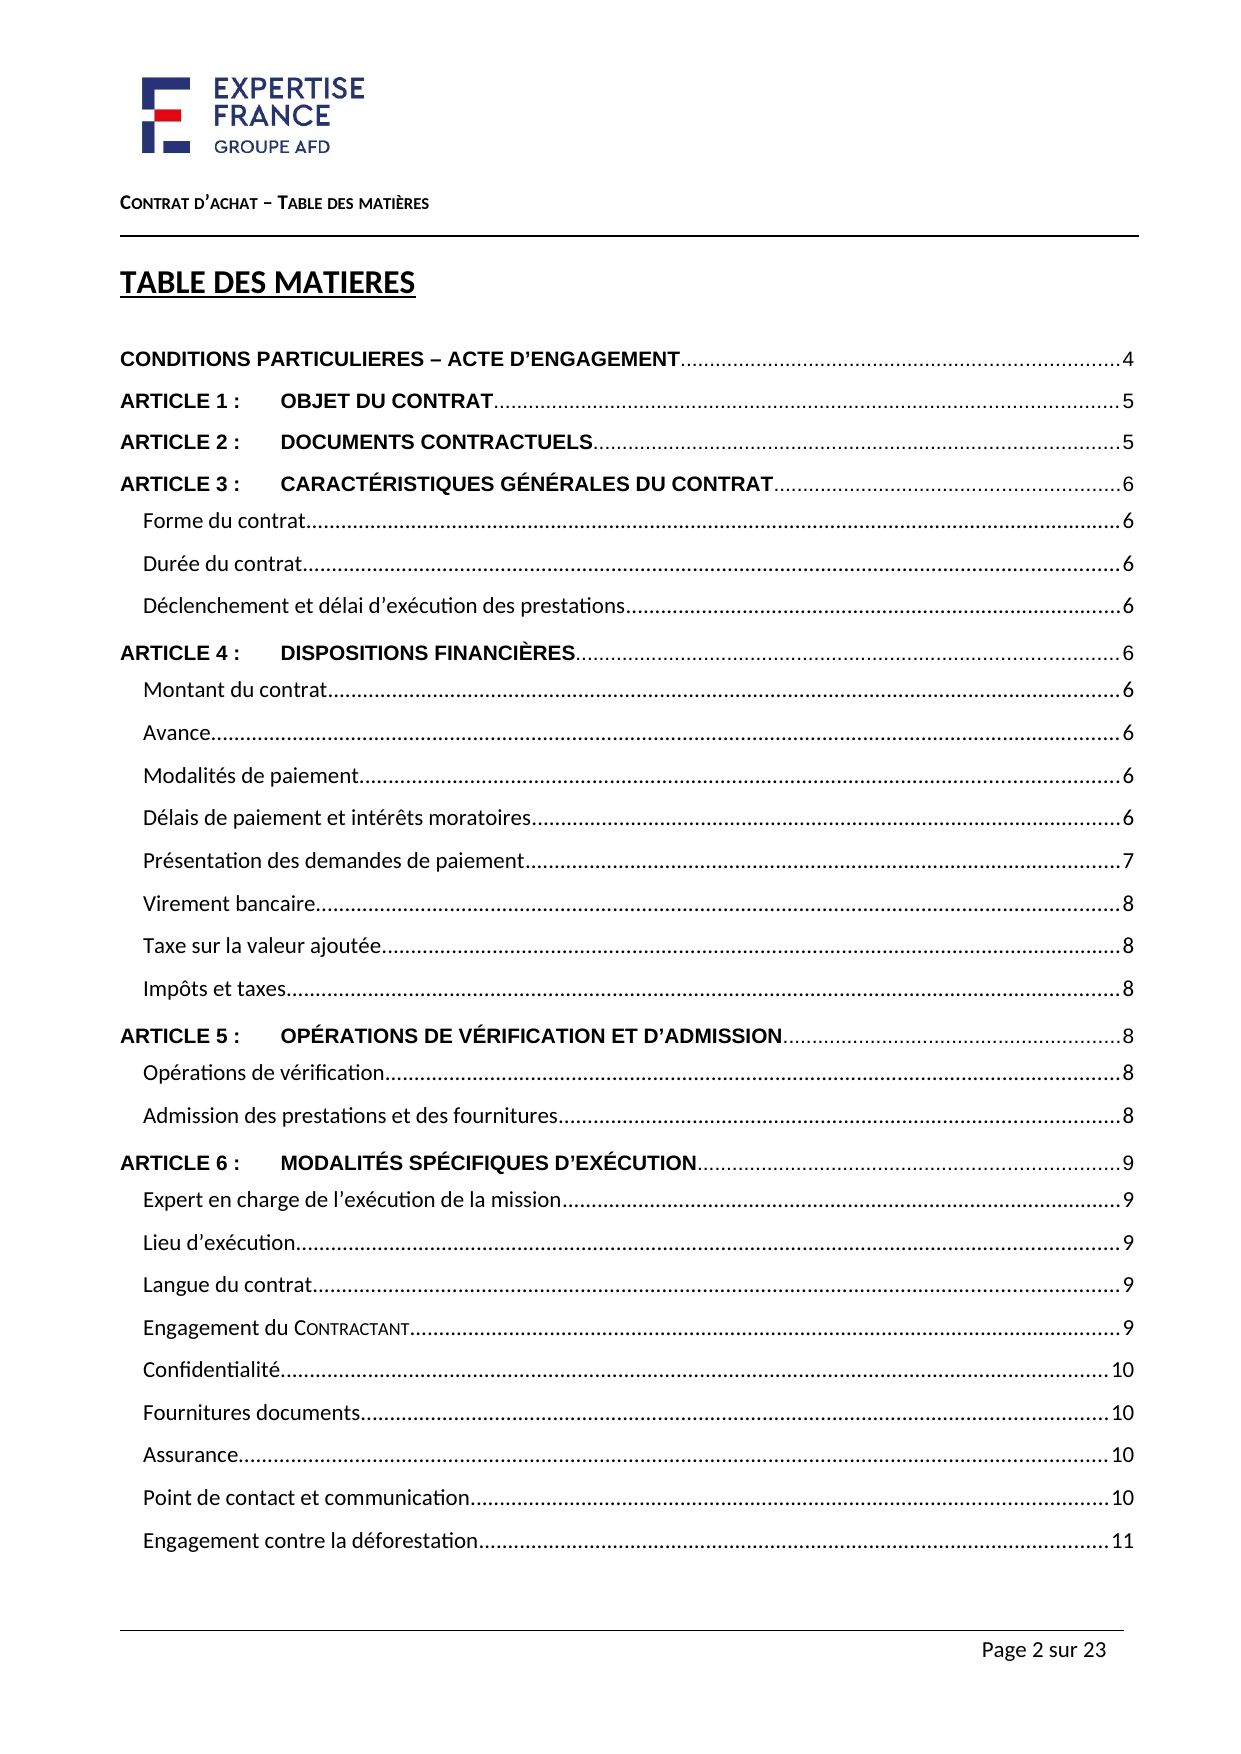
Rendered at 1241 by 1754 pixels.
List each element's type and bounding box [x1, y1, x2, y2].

picture [120, 45, 391, 184]
